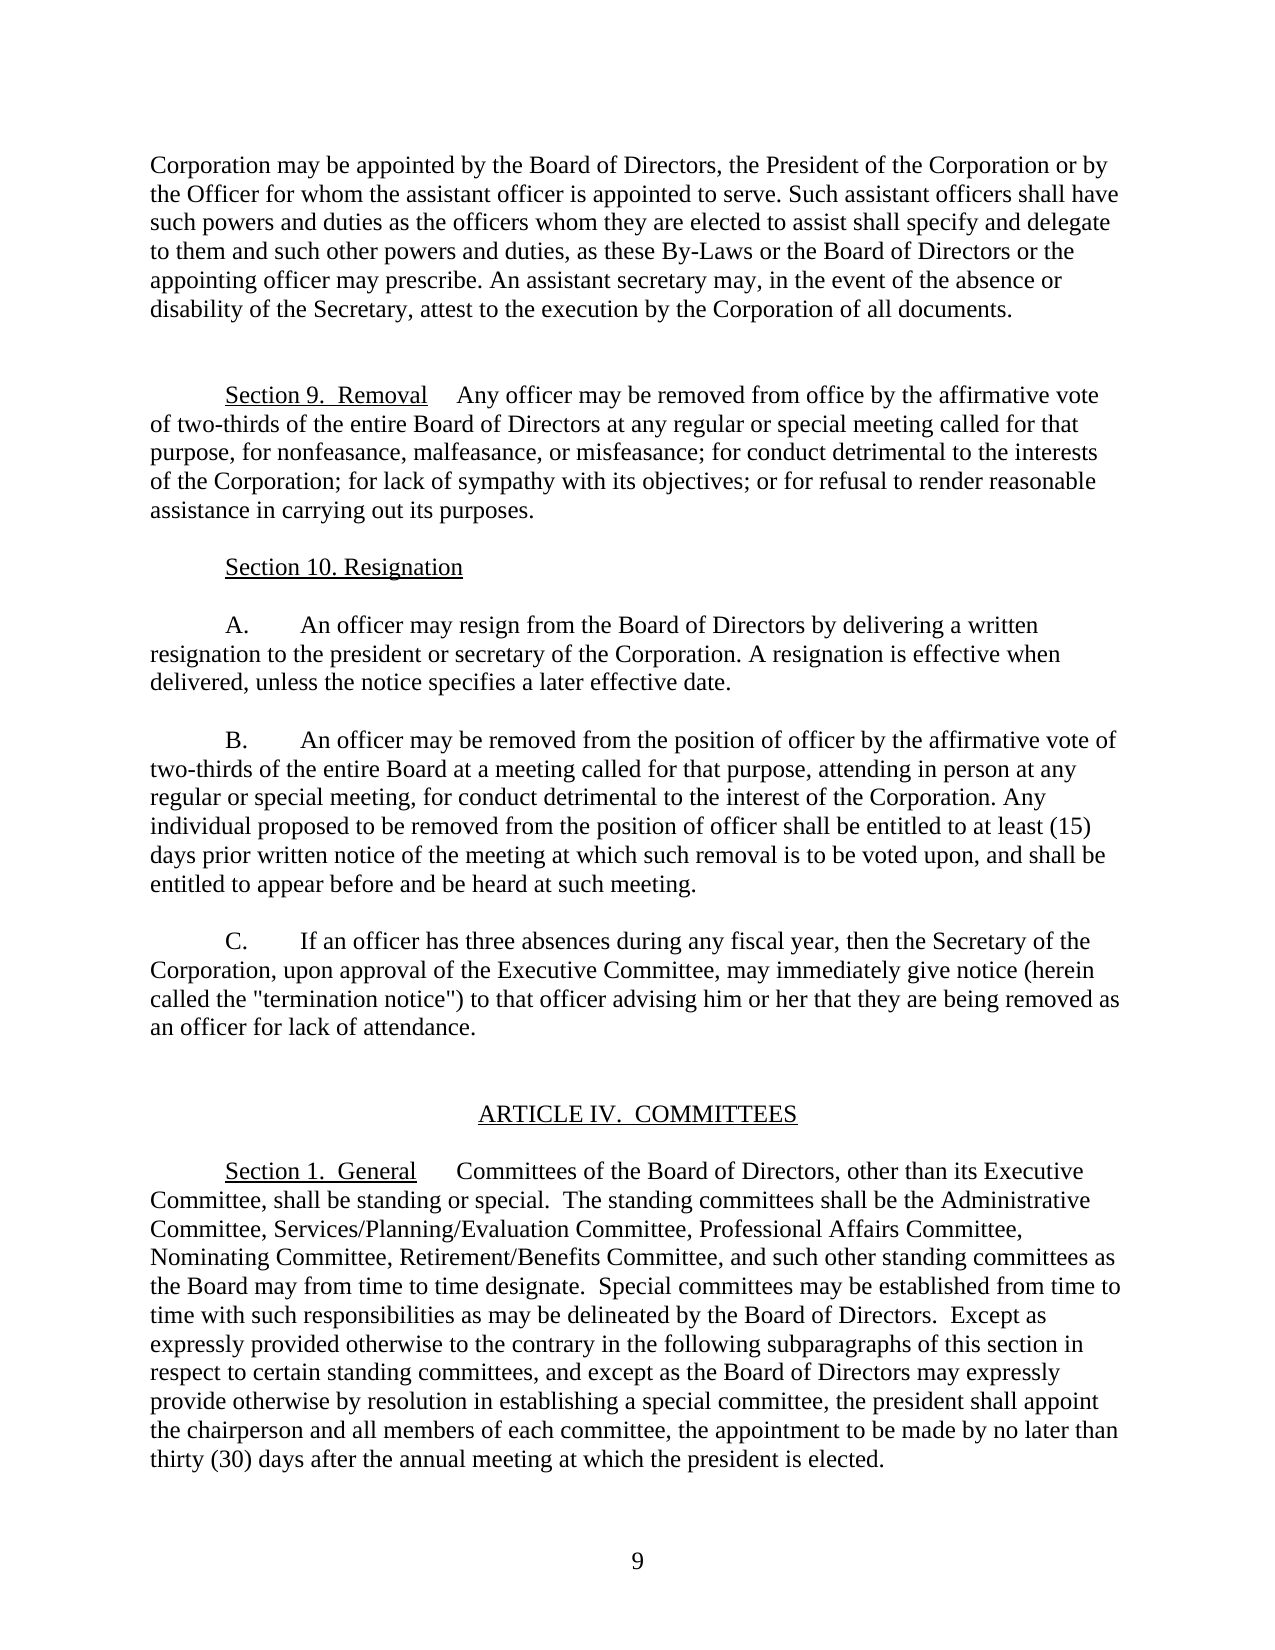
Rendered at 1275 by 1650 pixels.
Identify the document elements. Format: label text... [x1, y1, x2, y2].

text Section 10. Resignation [150, 552, 1125, 581]
text ARTICLE IV. COMMITTEES [150, 1099, 1125, 1127]
text Section 1. General Committees of the Board of Directors, other than its Executive Committee, shall be standing or special. The standing committees shall be the Administrative Committee, Services/Planning/Evaluation Committee, Professional Affairs Committee, Nominating Committee, Retirement/Benefits Committee, and such other standing committees as the Board may from time to time designate. Special committees may be established from time to time with such responsibilities as may be delineated by the Board of Directors. Except as expressly provided otherwise to the contrary in the following subparagraphs of this section in respect to certain standing committees, and except as the Board of Directors may expressly provide otherwise by resolution in establishing a special committee, the president shall appoint the chairperson and all members of each committee, the appointment to be made by no later than thirty (30) days after the annual meeting at which the president is elected. [150, 1156, 1125, 1472]
text Section 9. Removal Any officer may be removed from office by the affirmative vote of two-thirds of the entire Board of Directors at any regular or special meeting called for that purpose, for nonfeasance, malfeasance, or misfeasance; for conduct detrimental to the interests of the Corporation; for lack of sympathy with its objectives; or for refusal to render reasonable assistance in carrying out its purposes. [150, 380, 1125, 524]
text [150, 150, 1125, 322]
list An officer may be removed from the position of officer by the affirmative vote of two-thirds of the entire Board at a meeting called for that purpose, attending in person at any regular or special meeting, for conduct detrimental to the interest of the Corporation. Any individual proposed to be removed from the position of officer shall be entitled to at least (15) days prior written notice of the meeting at which such removal is to be voted upon, and shall be entitled to appear before and be heard at such meeting. [150, 725, 1125, 897]
list An officer may resign from the Board of Directors by delivering a written resignation to the president or secretary of the Corporation. A resignation is effective when delivered, unless the notice specifies a later effective date. [150, 610, 1125, 696]
list If an officer has three absences during any fiscal year, then the Secretary of the Corporation, upon approval of the Executive Committee, may immediately give notice (herein called the "termination notice") to that officer advising him or her that they are being removed as an officer for lack of attendance. [150, 926, 1125, 1041]
